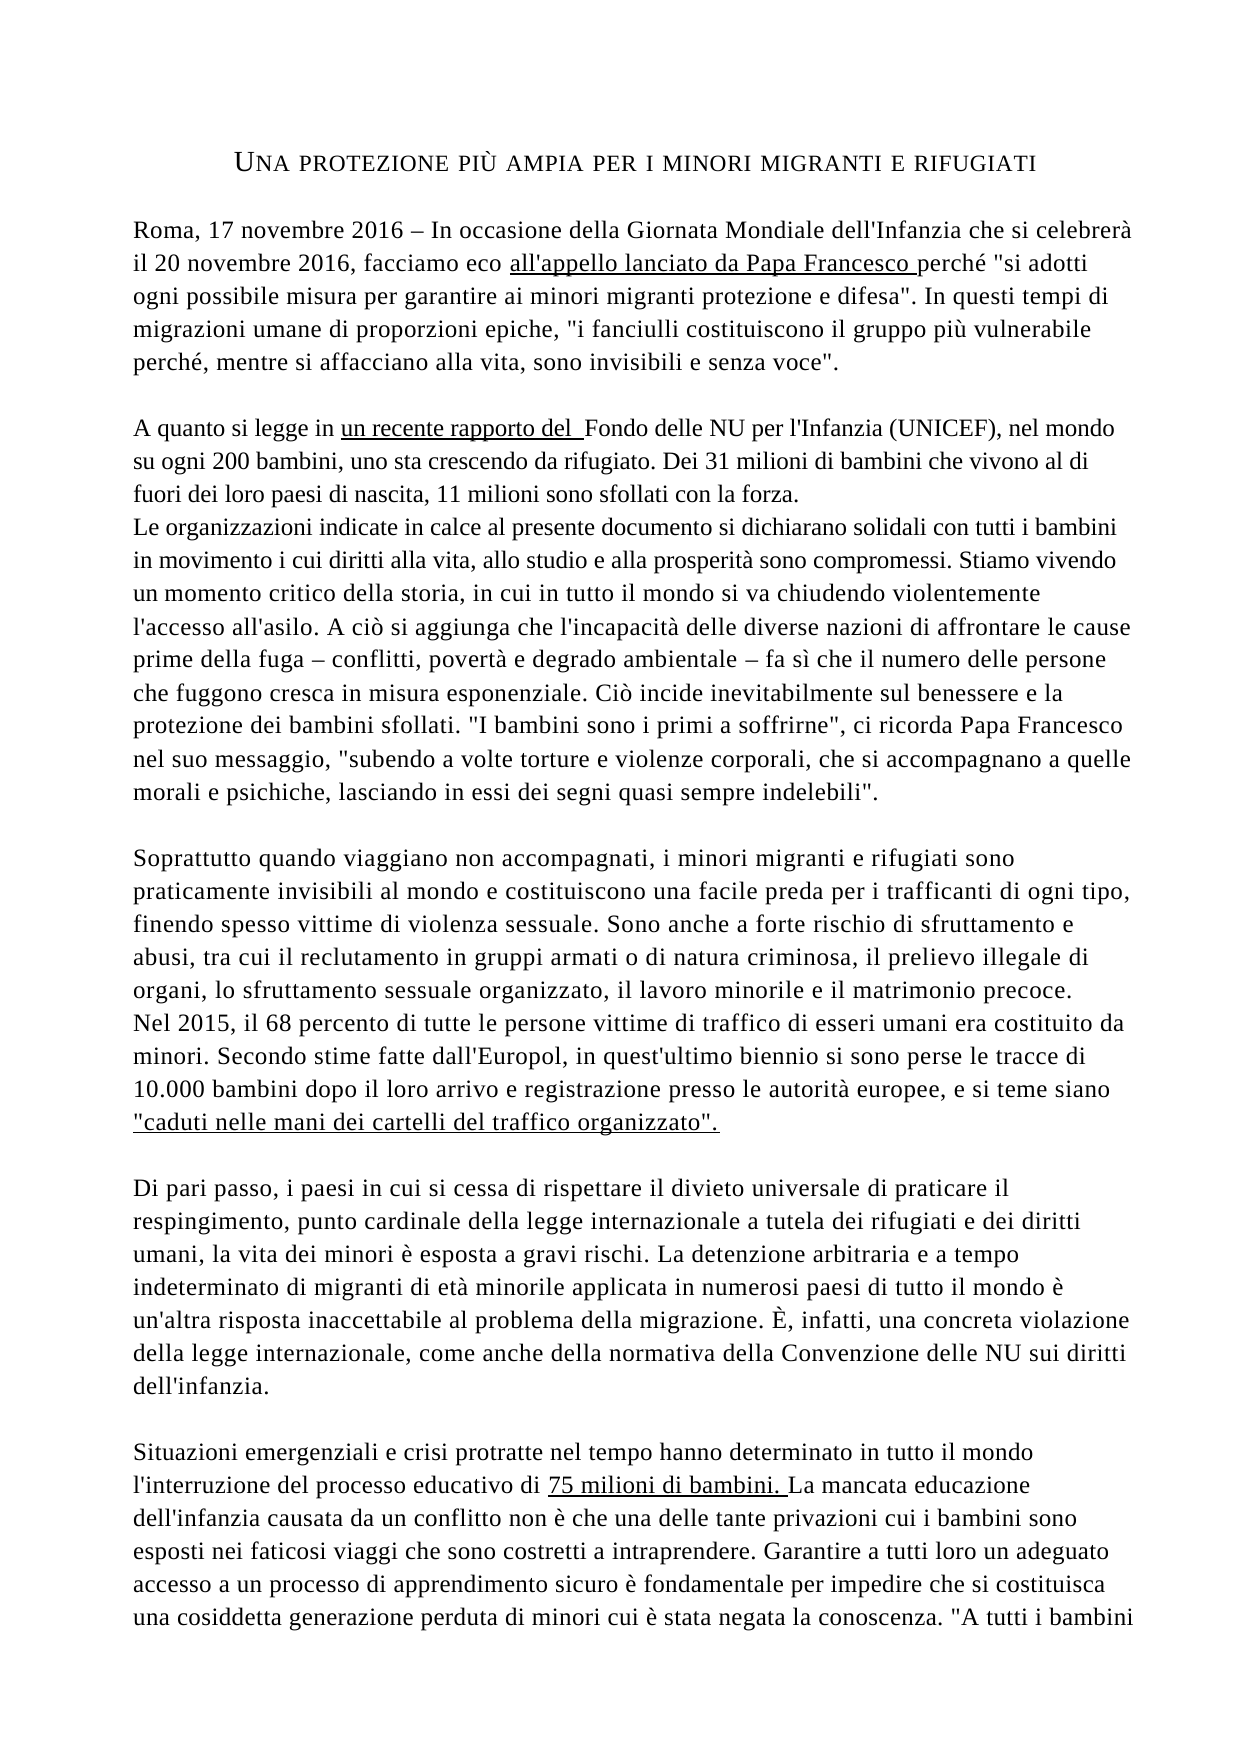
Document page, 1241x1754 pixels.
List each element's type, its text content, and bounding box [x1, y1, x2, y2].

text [133, 1437, 1137, 1631]
text Soprattutto quando viaggiano non accompagnati, i minori migranti e rifugiati sono praticamente invisibili al mondo e costituiscono una facile preda per i trafficanti di ogni tipo, finendo spesso vittime di violenza sessuale. Sono anche a forte rischio di sfruttamento e abusi, tra cui il reclutamento in gruppi armati o di natura criminosa, il prelievo illegale di organi, lo sfruttamento sessuale organizzato, il lavoro minorile e il matrimonio precoce. [133, 843, 1137, 1003]
text Le organizzazioni indicate in calce al presente documento si dichiarano solidali con tutti i bambini in movimento i cui diritti alla vita, allo studio e alla prosperità sono compromessi. Stiamo vivendo un momento critico della storia, in cui in tutto il mondo si va chiudendo violentemente l'accesso all'asilo. A ciò si aggiunga che l'incapacità delle diverse nazioni di affrontare le cause prime della fuga – conflitti, povertà e degrado ambientale – fa sì che il numero delle persone che fuggono cresca in misura esponenziale. Ciò incide inevitabilmente sul benessere e la protezione dei bambini sfollati. "I bambini sono i primi a soffrirne", ci ricorda Papa Francesco nel suo messaggio, "subendo a volte torture e violenze corporali, che si accompagnano a quelle morali e psichiche, lasciando in essi dei segni quasi sempre indelebili". [133, 512, 1137, 805]
text Una protezione più ampia per i minori migranti e rifugiati [133, 144, 1137, 177]
text Nel 2015, il 68 percento di tutte le persone vittime di traffico di esseri umani era costituito da minori. Secondo stime fatte dall'Europol, in quest'ultimo biennio si sono perse le tracce di 10.000 bambini dopo il loro arrivo e registrazione presso le autorità europee, e si teme siano "caduti nelle mani dei cartelli del traffico organizzato". [133, 1008, 1137, 1136]
text Roma, 17 novembre 2016 – In occasione della Giornata Mondiale dell'Infanzia che si celebrerà il 20 novembre 2016, facciamo eco all'appello lanciato da Papa Francesco perché "si adotti ogni possibile misura per garantire ai minori migranti protezione e difesa". In questi tempi di migrazioni umane di proporzioni epiche, "i fanciulli costituiscono il gruppo più vulnerabile perché, mentre si affacciano alla vita, sono invisibili e senza voce". [133, 215, 1137, 376]
text A quanto si legge in un recente rapporto del Fondo delle NU per l'Infanzia (UNICEF), nel mondo su ogni 200 bambini, uno sta crescendo da rifugiato. Dei 31 milioni di bambini che vivono al di fuori dei loro paesi di nascita, 11 milioni sono sfollati con la forza. [133, 413, 1137, 508]
text Di pari passo, i paesi in cui si cessa di rispettare il divieto universale di praticare il respingimento, punto cardinale della legge internazionale a tutela dei rifugiati e dei diritti umani, la vita dei minori è esposta a gravi rischi. La detenzione arbitraria e a tempo indeterminato di migranti di età minorile applicata in numerosi paesi di tutto il mondo è un'altra risposta inaccettabile al problema della migrazione. È, infatti, una concreta violazione della legge internazionale, come anche della normativa della Convenzione delle NU sui diritti dell'infanzia. [133, 1173, 1137, 1400]
